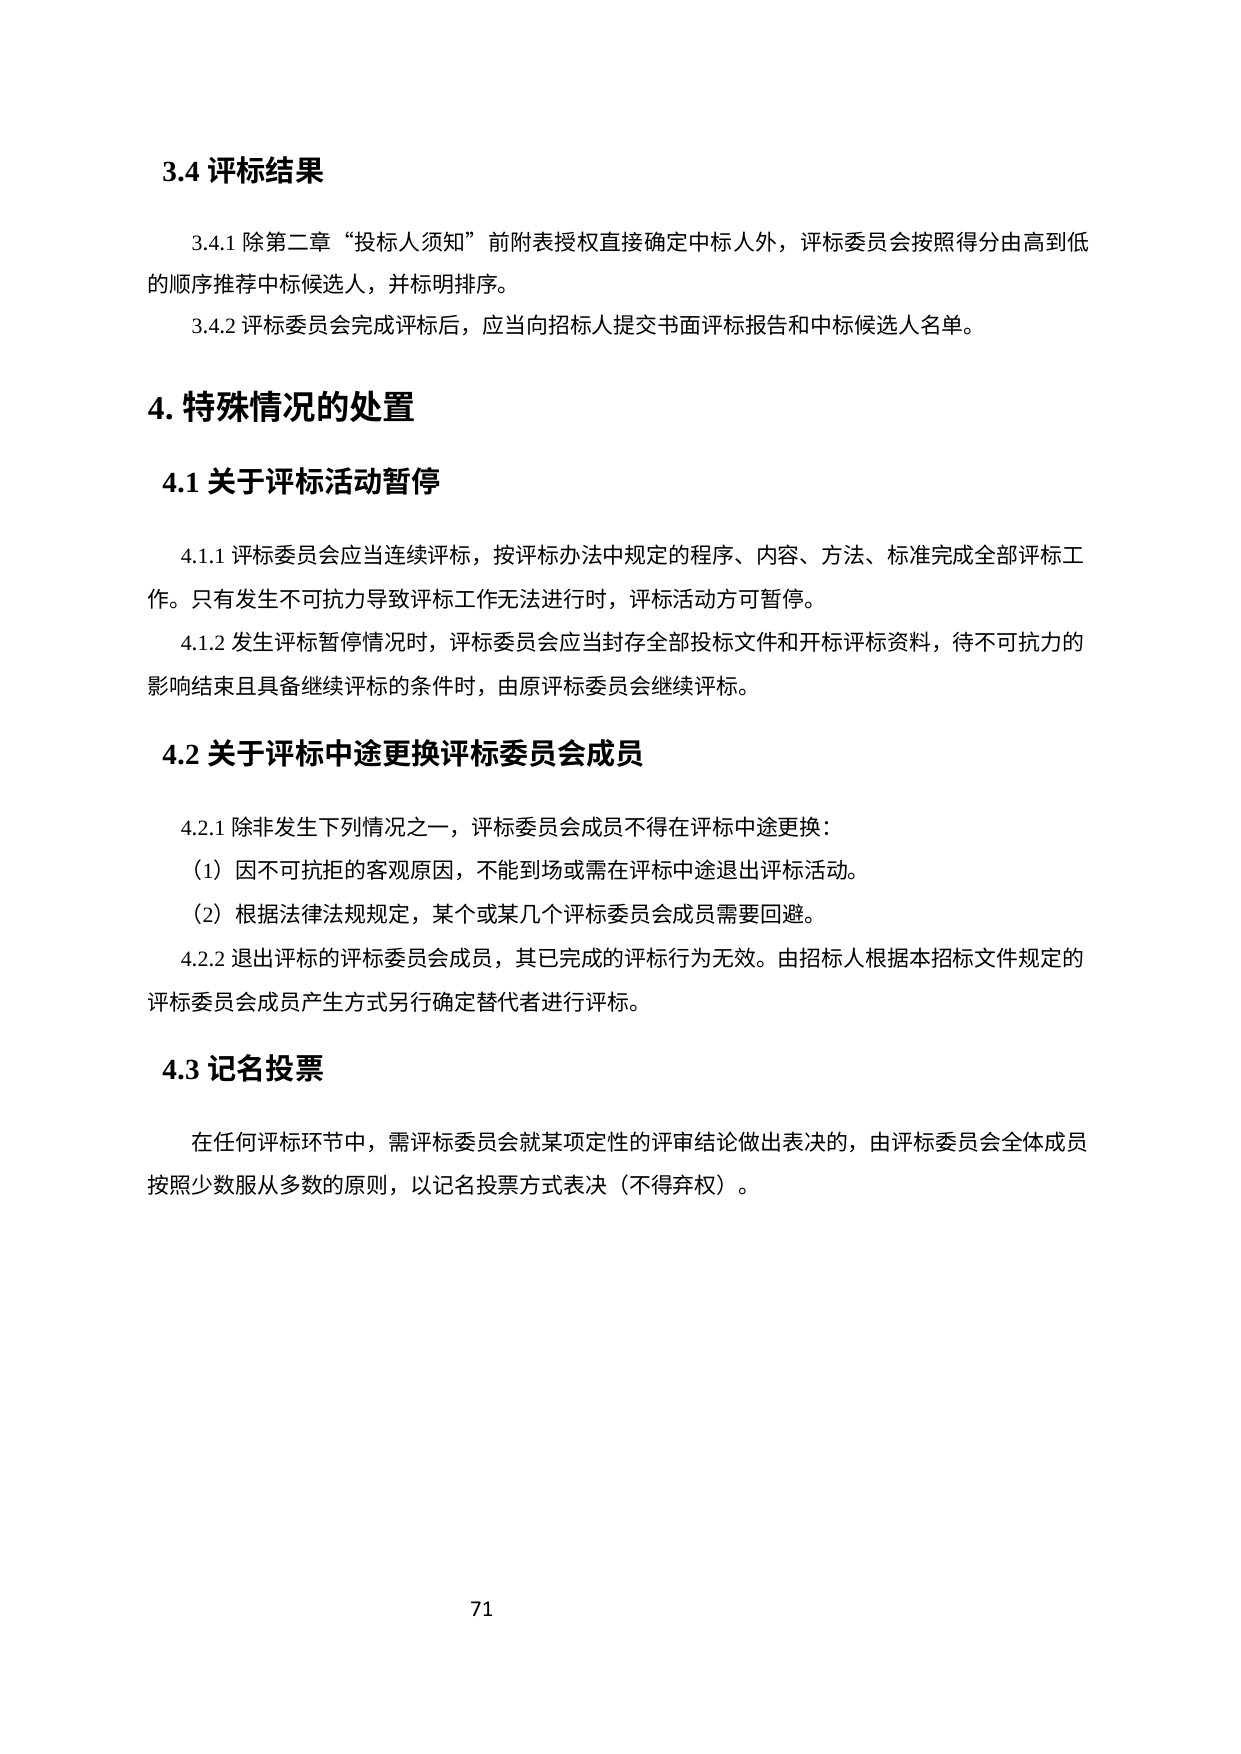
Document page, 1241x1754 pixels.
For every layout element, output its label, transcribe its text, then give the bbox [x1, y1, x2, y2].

subtitle 4.2 关于评标中途更换评标委员会成员 [148, 730, 1092, 773]
subtitle 4.3 记名投票 [148, 1046, 1092, 1088]
text （2）根据法律法规规定，某个或某几个评标委员会成员需要回避。 [148, 887, 1092, 931]
text 3.4.1 除第二章“投标人须知”前附表授权直接确定中标人外，评标委员会按照得分由高到低的顺序推荐中标候选人，并标明排序。 [148, 217, 1092, 301]
text （1）因不可抗拒的客观原因，不能到场或需在评标中途退出评标活动。 [148, 844, 1092, 887]
subtitle 4.1 关于评标活动暂停 [148, 459, 1092, 501]
text 4.1.2 发生评标暂停情况时，评标委员会应当封存全部投标文件和开标评标资料，待不可抗力的影响结束且具备继续评标的条件时，由原评标委员会继续评标。 [148, 616, 1092, 703]
text 3.4.2 评标委员会完成评标后，应当向招标人提交书面评标报告和中标候选人名单。 [148, 301, 1092, 342]
text 4.2.1 除非发生下列情况之一，评标委员会成员不得在评标中途更换： [148, 800, 1092, 844]
subtitle 3.4 评标结果 [148, 148, 1092, 190]
text 4.2.2 退出评标的评标委员会成员，其已完成的评标行为无效。由招标人根据本招标文件规定的评标委员会成员产生方式另行确定替代者进行评标。 [148, 931, 1092, 1019]
text 4.1.1 评标委员会应当连续评标，按评标办法中规定的程序、内容、方法、标准完成全部评标工作。只有发生不可抗力导致评标工作无法进行时，评标活动方可暂停。 [148, 528, 1092, 616]
subtitle 4. 特殊情况的处置 [148, 369, 1092, 432]
text 在任何评标环节中，需评标委员会就某项定性的评审结论做出表决的，由评标委员会全体成员按照少数服从多数的原则，以记名投票方式表决（不得弃权）。 [148, 1115, 1092, 1203]
